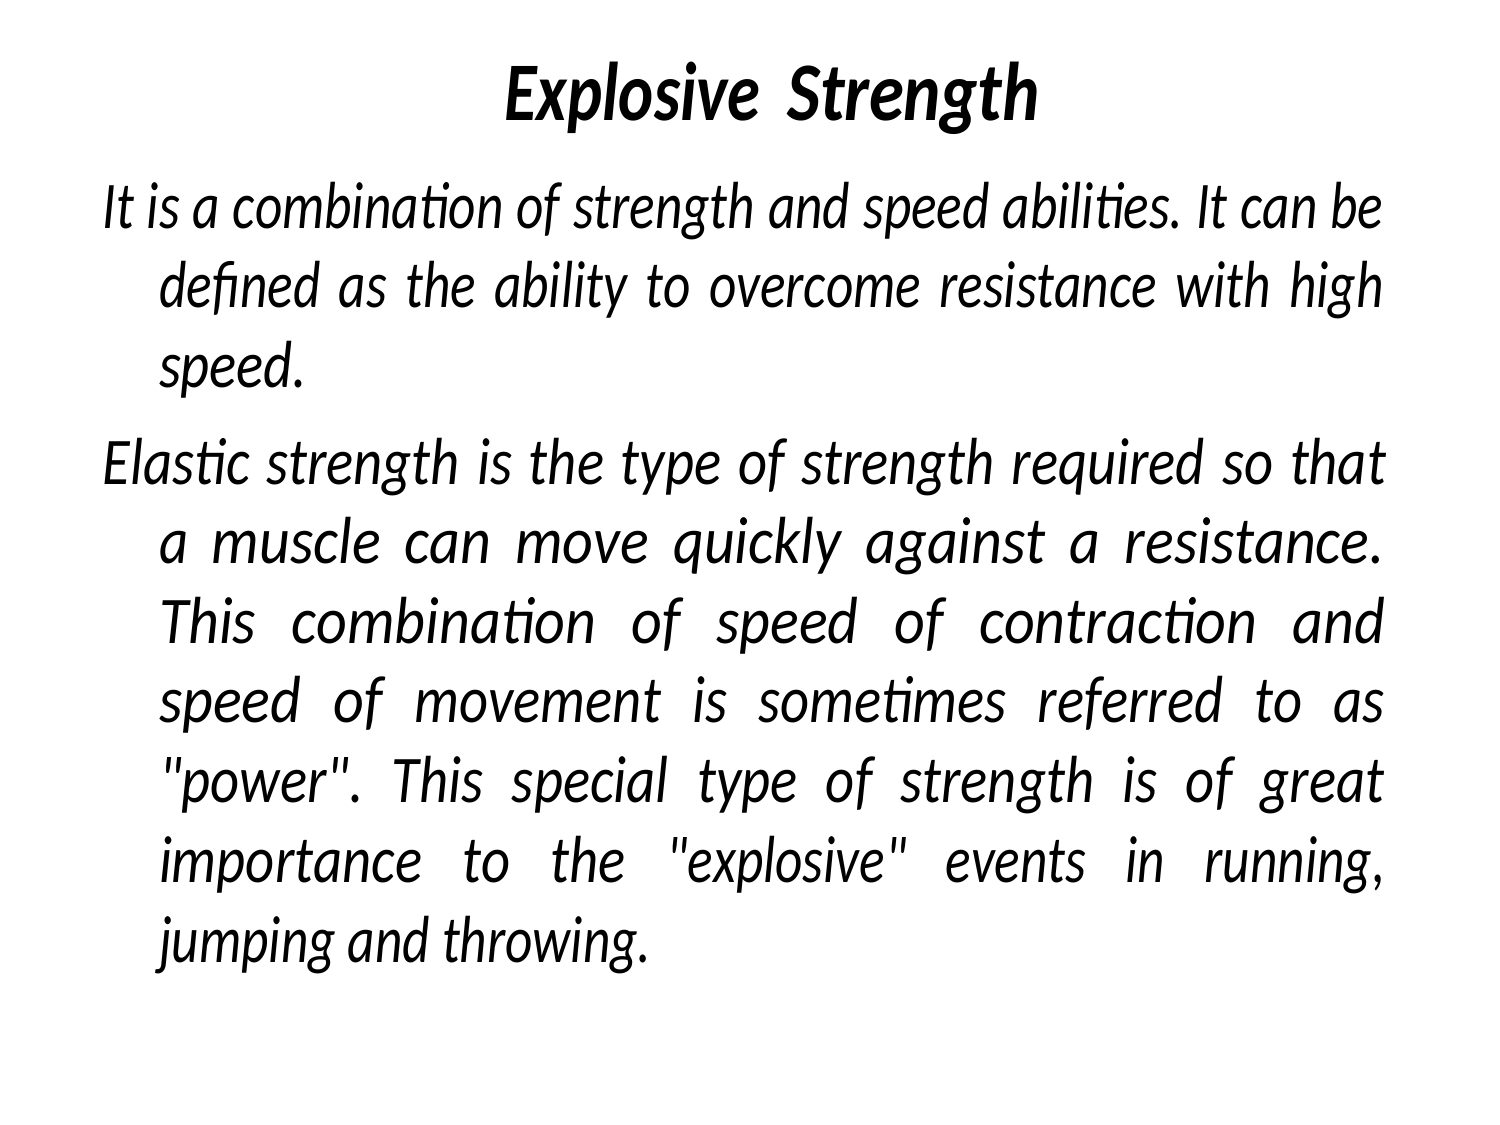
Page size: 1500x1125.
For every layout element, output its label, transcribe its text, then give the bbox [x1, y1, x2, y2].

text Elastic strength is the type of strength required so that a muscle can move quickly against a resistance. This combination of speed of contraction and speed of movement is sometimes referred to as "power". This special type of strength is of great importance to the "explosive" events in running, jumping and throwing. [102, 421, 1386, 979]
text It is a combination of strength and speed abilities. It can be defined as the ability to overcome resistance with high speed. [102, 164, 1386, 404]
subtitle Explosive Strength [104, 48, 1440, 139]
